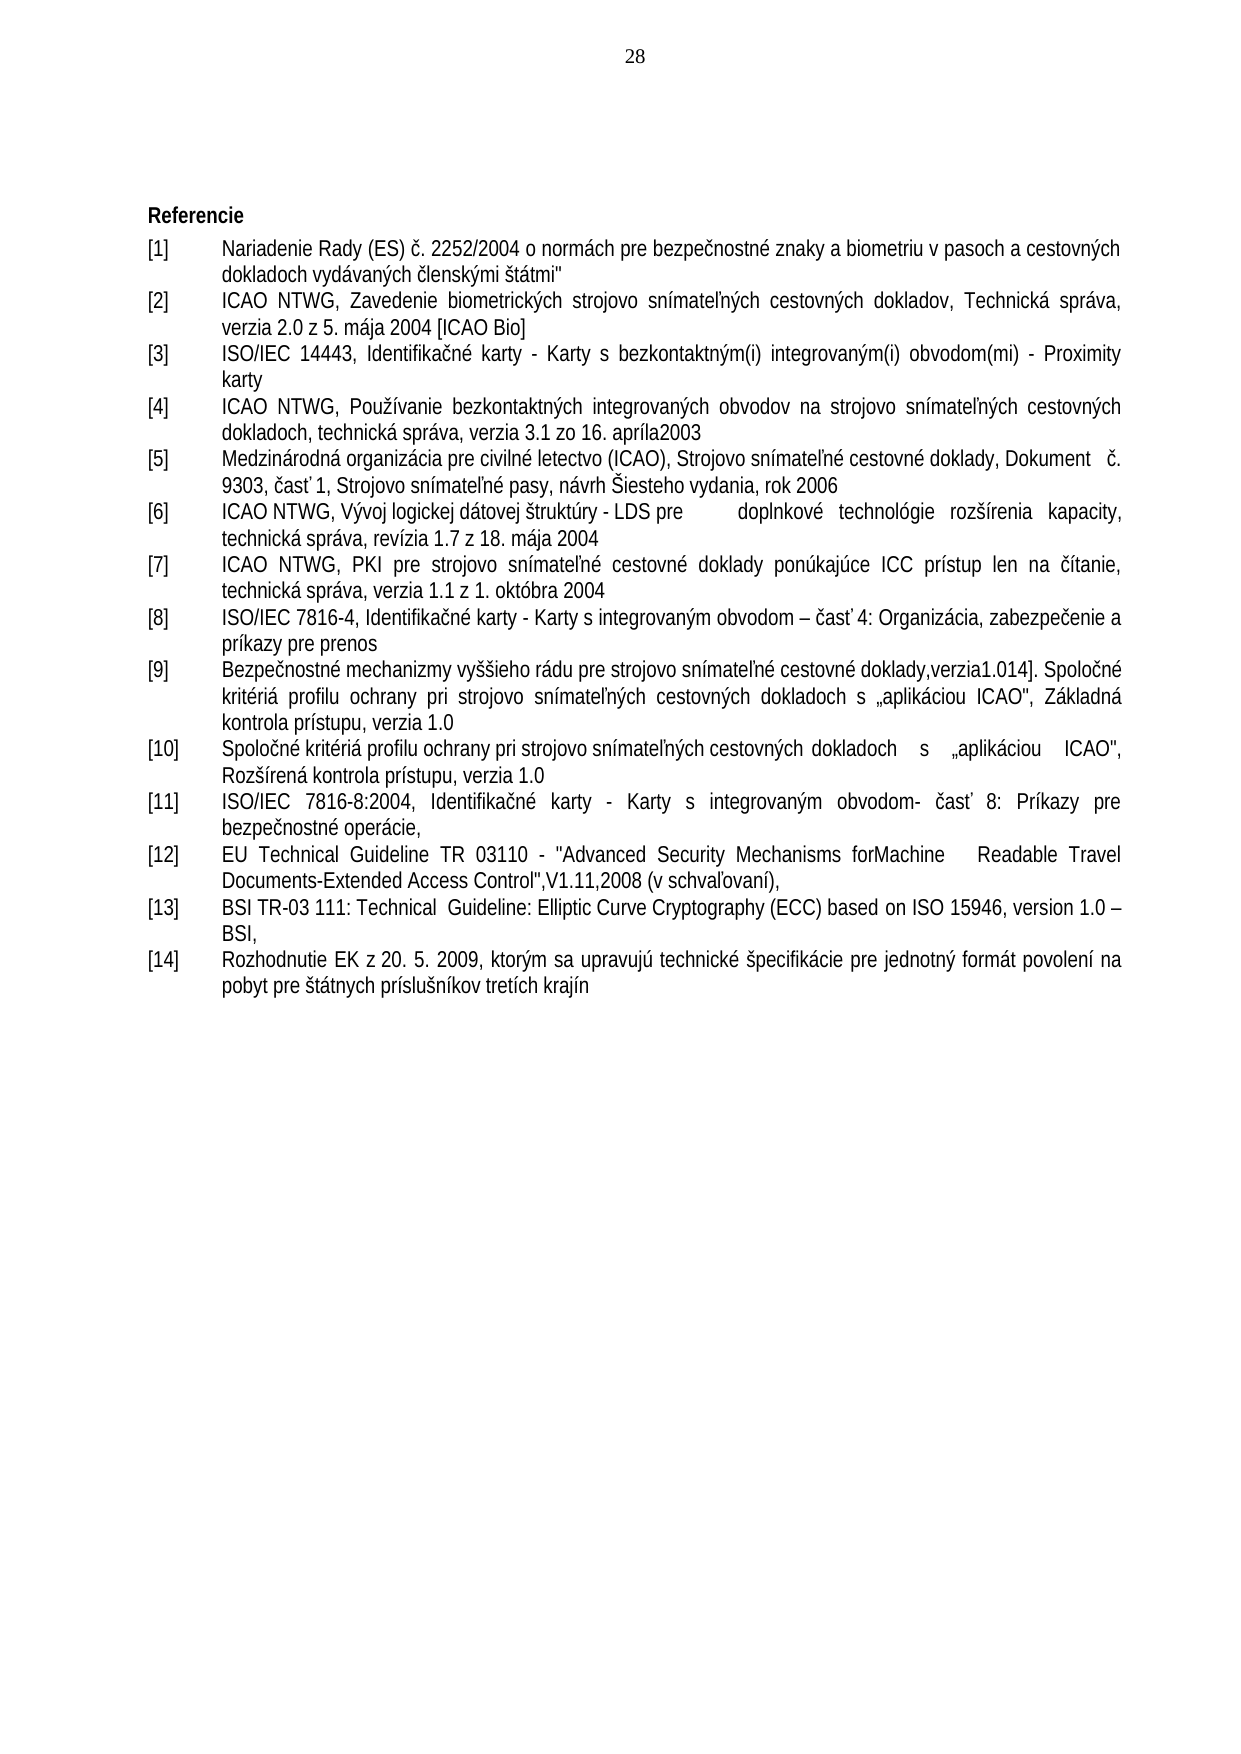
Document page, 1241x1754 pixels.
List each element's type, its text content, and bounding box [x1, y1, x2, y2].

text [14] Rozhodnutie EK z 20. 5. 2009, ktorým sa upravujú technické špecifikácie pre jednotný formát povolení na pobyt pre štátnych príslušníkov tretích krajín [148, 946, 1122, 999]
text [8] ISO/IEC 7816-4, Identifikačné karty - Karty s integrovaným obvodom – časť 4: Organizácia, zabezpečenie a príkazy pre prenos [148, 603, 1122, 656]
text [13] BSI TR-03 111: Technical Guideline: Elliptic Curve Cryptography (ECC) based on ISO 15946, version 1.0 – BSI, [148, 893, 1122, 946]
text [1] Nariadenie Rady (ES) č. 2252/2004 o normách pre bezpečnostné znaky a biometriu v pasoch a cestovných dokladoch vydávaných členskými štátmi" [148, 234, 1122, 287]
text [4] ICAO NTWG, Používanie bezkontaktných integrovaných obvodov na strojovo snímateľných cestovných dokladoch, technická správa, verzia 3.1 zo 16. apríla2003 [148, 393, 1122, 445]
text [5] Medzinárodná organizácia pre civilné letectvo (ICAO), Strojovo snímateľné cestovné doklady, Dokument č. 9303, časť 1, Strojovo snímateľné pasy, návrh Šiesteho vydania, rok 2006 [148, 445, 1122, 498]
text [10] Spoločné kritériá profilu ochrany pri strojovo snímateľných cestovných dokladoch s „aplikáciou ICAO", Rozšírená kontrola prístupu, verzia 1.0 [148, 735, 1122, 788]
text [6] ICAO NTWG, Vývoj logickej dátovej štruktúry - LDS pre doplnkové technológie rozšírenia kapacity, technická správa, revízia 1.7 z 18. mája 2004 [148, 498, 1122, 551]
text [12] EU Technical Guideline TR 03110 - "Advanced Security Mechanisms forMachine Readable Travel Documents-Extended Access Control",V1.11,2008 (v schvaľovaní), [148, 841, 1122, 893]
text [11] ISO/IEC 7816-8:2004, Identifikačné karty - Karty s integrovaným obvodom- časť 8: Príkazy pre bezpečnostné operácie, [148, 788, 1122, 841]
subtitle Referencie [148, 202, 1122, 228]
text [3] ISO/IEC 14443, Identifikačné karty - Karty s bezkontaktným(i) integrovaným(i) obvodom(mi) - Proximity karty [148, 340, 1122, 393]
text [9] Bezpečnostné mechanizmy vyššieho rádu pre strojovo snímateľné cestovné doklady,verzia1.014]. Spoločné kritériá profilu ochrany pri strojovo snímateľných cestovných dokladoch s „aplikáciou ICAO", Základná kontrola prístupu, verzia 1.0 [148, 656, 1122, 735]
text [2] ICAO NTWG, Zavedenie biometrických strojovo snímateľných cestovných dokladov, Technická správa, verzia 2.0 z 5. mája 2004 [ICAO Bio] [148, 287, 1122, 340]
text [7] ICAO NTWG, PKI pre strojovo snímateľné cestovné doklady ponúkajúce ICC prístup len na čítanie, technická správa, verzia 1.1 z 1. októbra 2004 [148, 551, 1122, 603]
